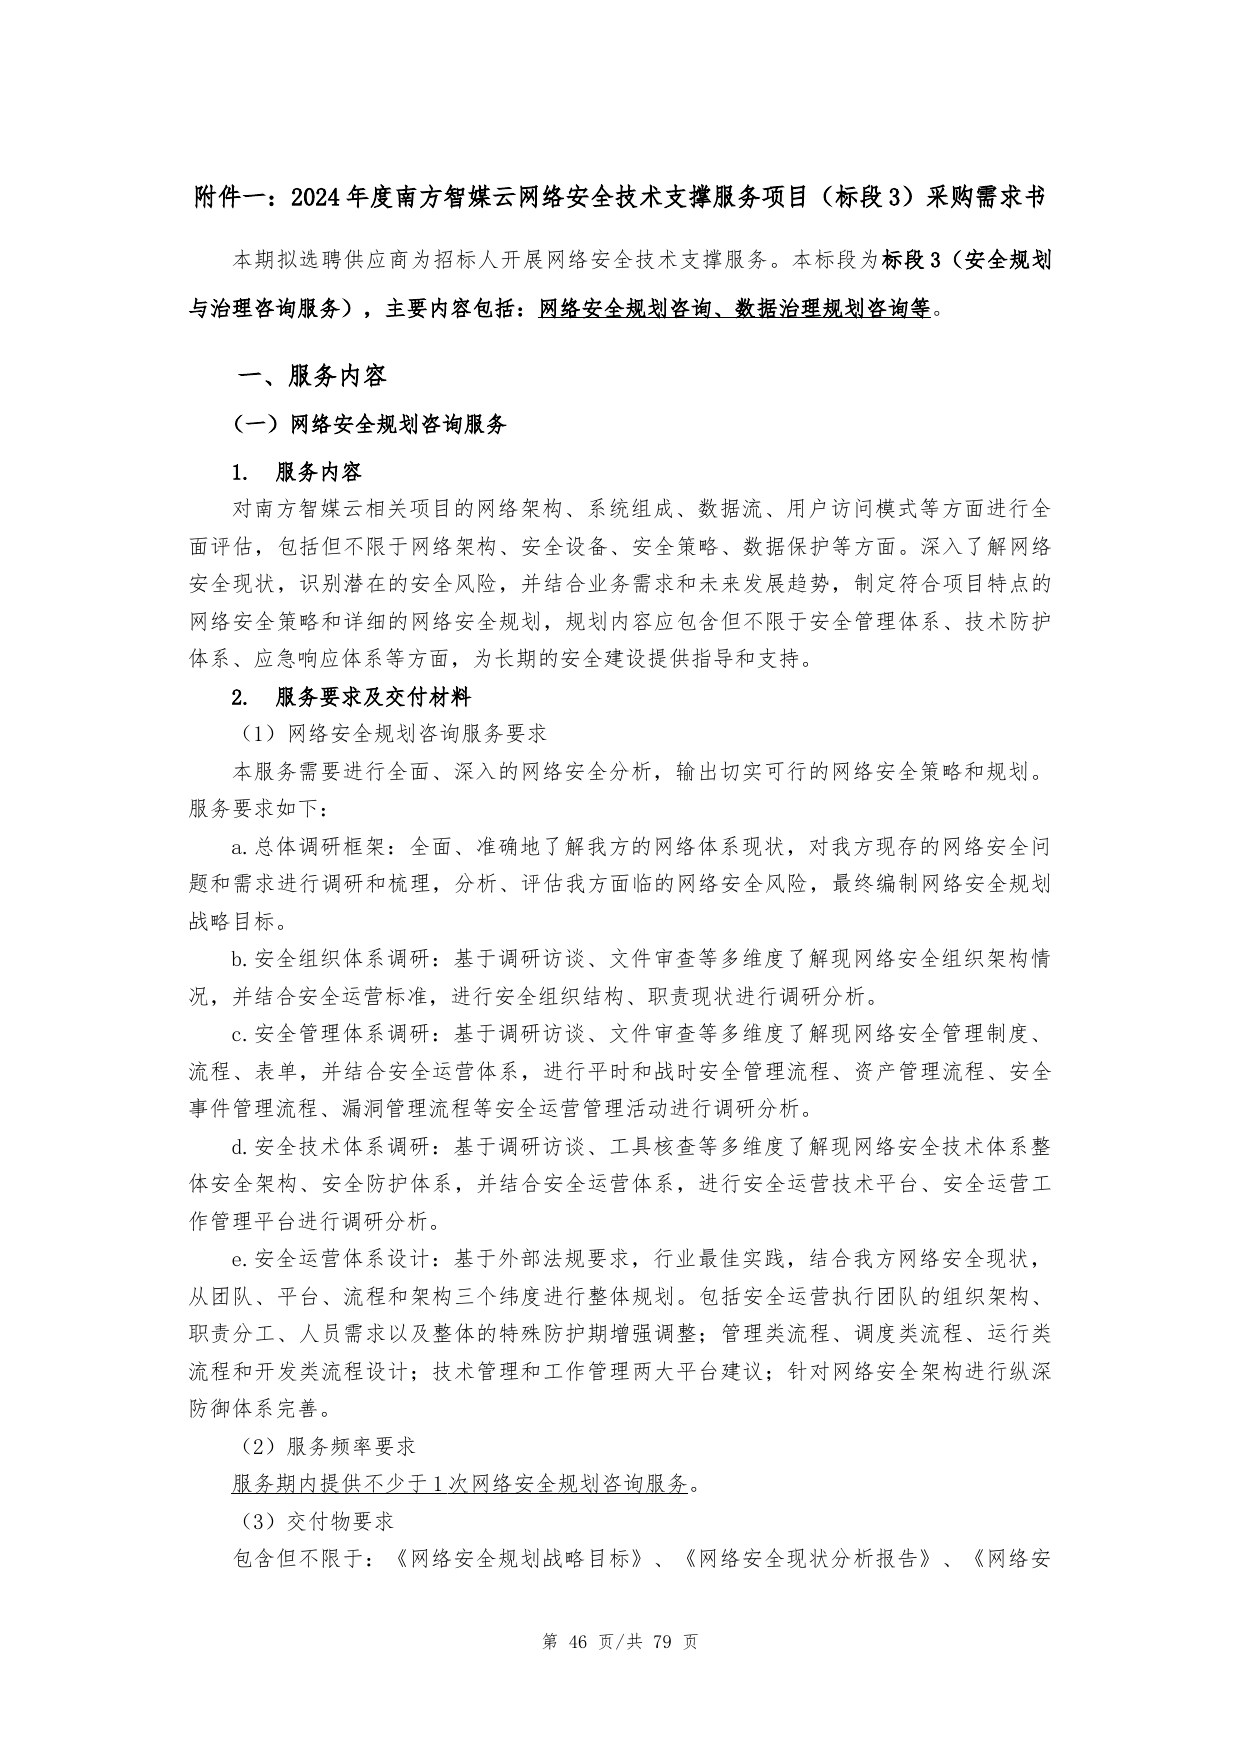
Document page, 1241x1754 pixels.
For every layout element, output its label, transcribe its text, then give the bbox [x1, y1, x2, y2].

text （1）网络安全规划咨询服务要求 [187, 720, 1053, 745]
text b.安全组织体系调研：基于调研访谈、文件审查等多维度了解现网络安全组织架构情况，并结合安全运营标准，进行安全组织结构、职责现状进行调研分析。 [187, 945, 1053, 1007]
text （2）服务频率要求 [187, 1432, 1053, 1457]
list 网络安全规划咨询服务 [223, 406, 1053, 438]
text （3）交付物要求 [187, 1507, 1053, 1532]
text 服务期内提供不少于1次网络安全规划咨询服务。 [187, 1470, 1053, 1495]
title 一、服务内容 [187, 347, 1053, 393]
text c.安全管理体系调研：基于调研访谈、文件审查等多维度了解现网络安全管理制度、流程、表单，并结合安全运营体系，进行平时和战时安全管理流程、资产管理流程、安全事件管理流程、漏洞管理流程等安全运营管理活动进行调研分析。 [187, 1020, 1053, 1120]
text e.安全运营体系设计：基于外部法规要求，行业最佳实践，结合我方网络安全现状，从团队、平台、流程和架构三个纬度进行整体规划。包括安全运营执行团队的组织架构、职责分工、人员需求以及整体的特殊防护期增强调整；管理类流程、调度类流程、运行类流程和开发类流程设计；技术管理和工作管理两大平台建议；针对网络安全架构进行纵深防御体系完善。 [187, 1245, 1053, 1420]
text a.总体调研框架：全面、准确地了解我方的网络体系现状，对我方现存的网络安全问题和需求进行调研和梳理，分析、评估我方面临的网络安全风险，最终编制网络安全规划战略目标。 [187, 832, 1053, 932]
text 本期拟选聘供应商为招标人开展网络安全技术支撑服务。本标段为标段3（安全规划与治理咨询服务），主要内容包括：网络安全规划咨询、数据治理规划咨询等。 [187, 241, 1053, 322]
text d.安全技术体系调研：基于调研访谈、工具核查等多维度了解现网络安全技术体系整体安全架构、安全防护体系，并结合安全运营体系，进行安全运营技术平台、安全运营工作管理平台进行调研分析。 [187, 1132, 1053, 1232]
text 对南方智媒云相关项目的网络架构、系统组成、数据流、用户访问模式等方面进行全面评估，包括但不限于网络架构、安全设备、安全策略、数据保护等方面。深入了解网络安全现状，识别潜在的安全风险，并结合业务需求和未来发展趋势，制定符合项目特点的网络安全策略和详细的网络安全规划，规划内容应包含但不限于安全管理体系、技术防护体系、应急响应体系等方面，为长期的安全建设提供指导和支持。 [187, 495, 1053, 670]
subtitle 附件一：2024年度南方智媒云网络安全技术支撑服务项目（标段3）采购需求书 [187, 178, 1053, 211]
text 本服务需要进行全面、深入的网络安全分析，输出切实可行的网络安全策略和规划。服务要求如下： [187, 757, 1053, 820]
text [187, 1545, 1053, 1570]
list 服务要求及交付材料 [187, 682, 1053, 707]
list 服务内容 [187, 457, 1053, 482]
